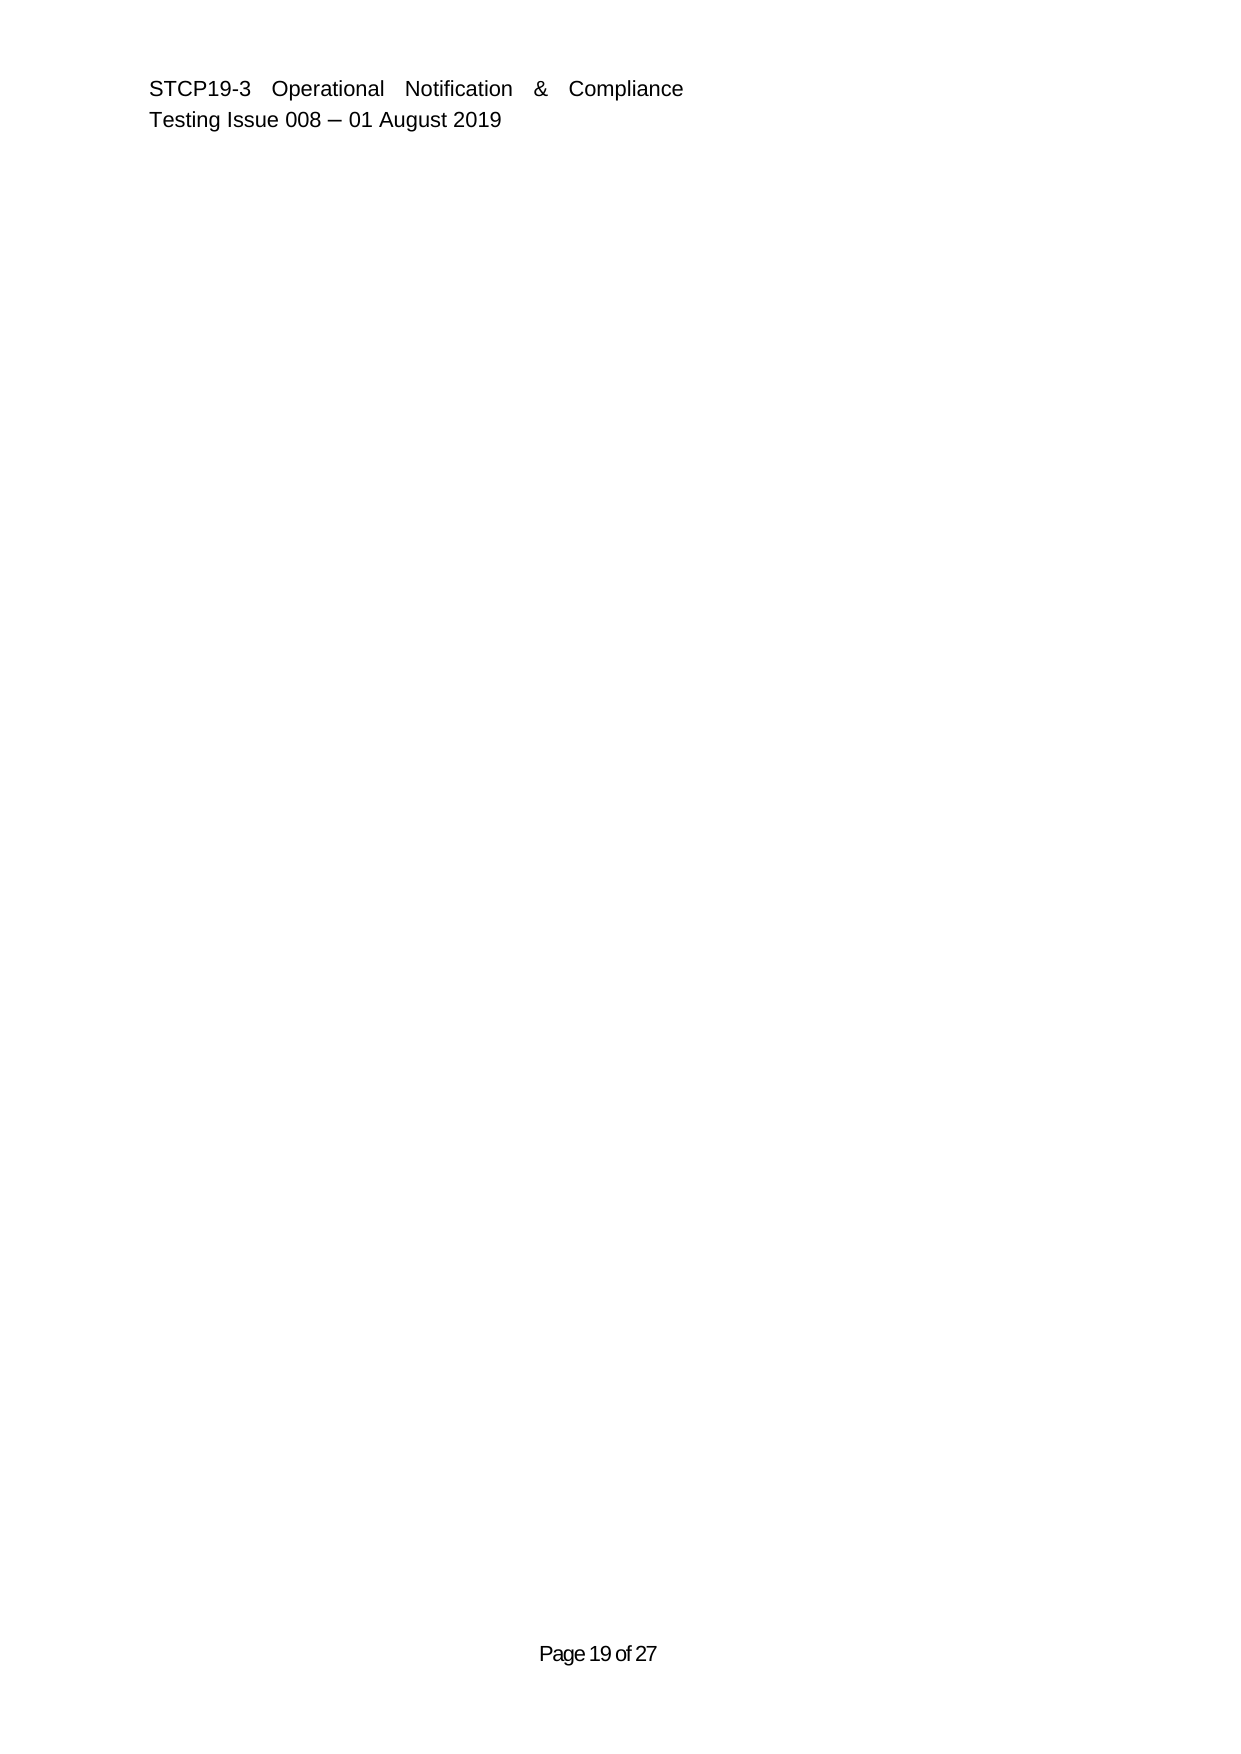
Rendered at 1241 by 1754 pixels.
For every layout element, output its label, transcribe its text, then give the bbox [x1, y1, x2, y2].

text STCP19-3 Operational Notification & Compliance Testing Issue 008 – 01 August 2019 [149, 71, 684, 134]
